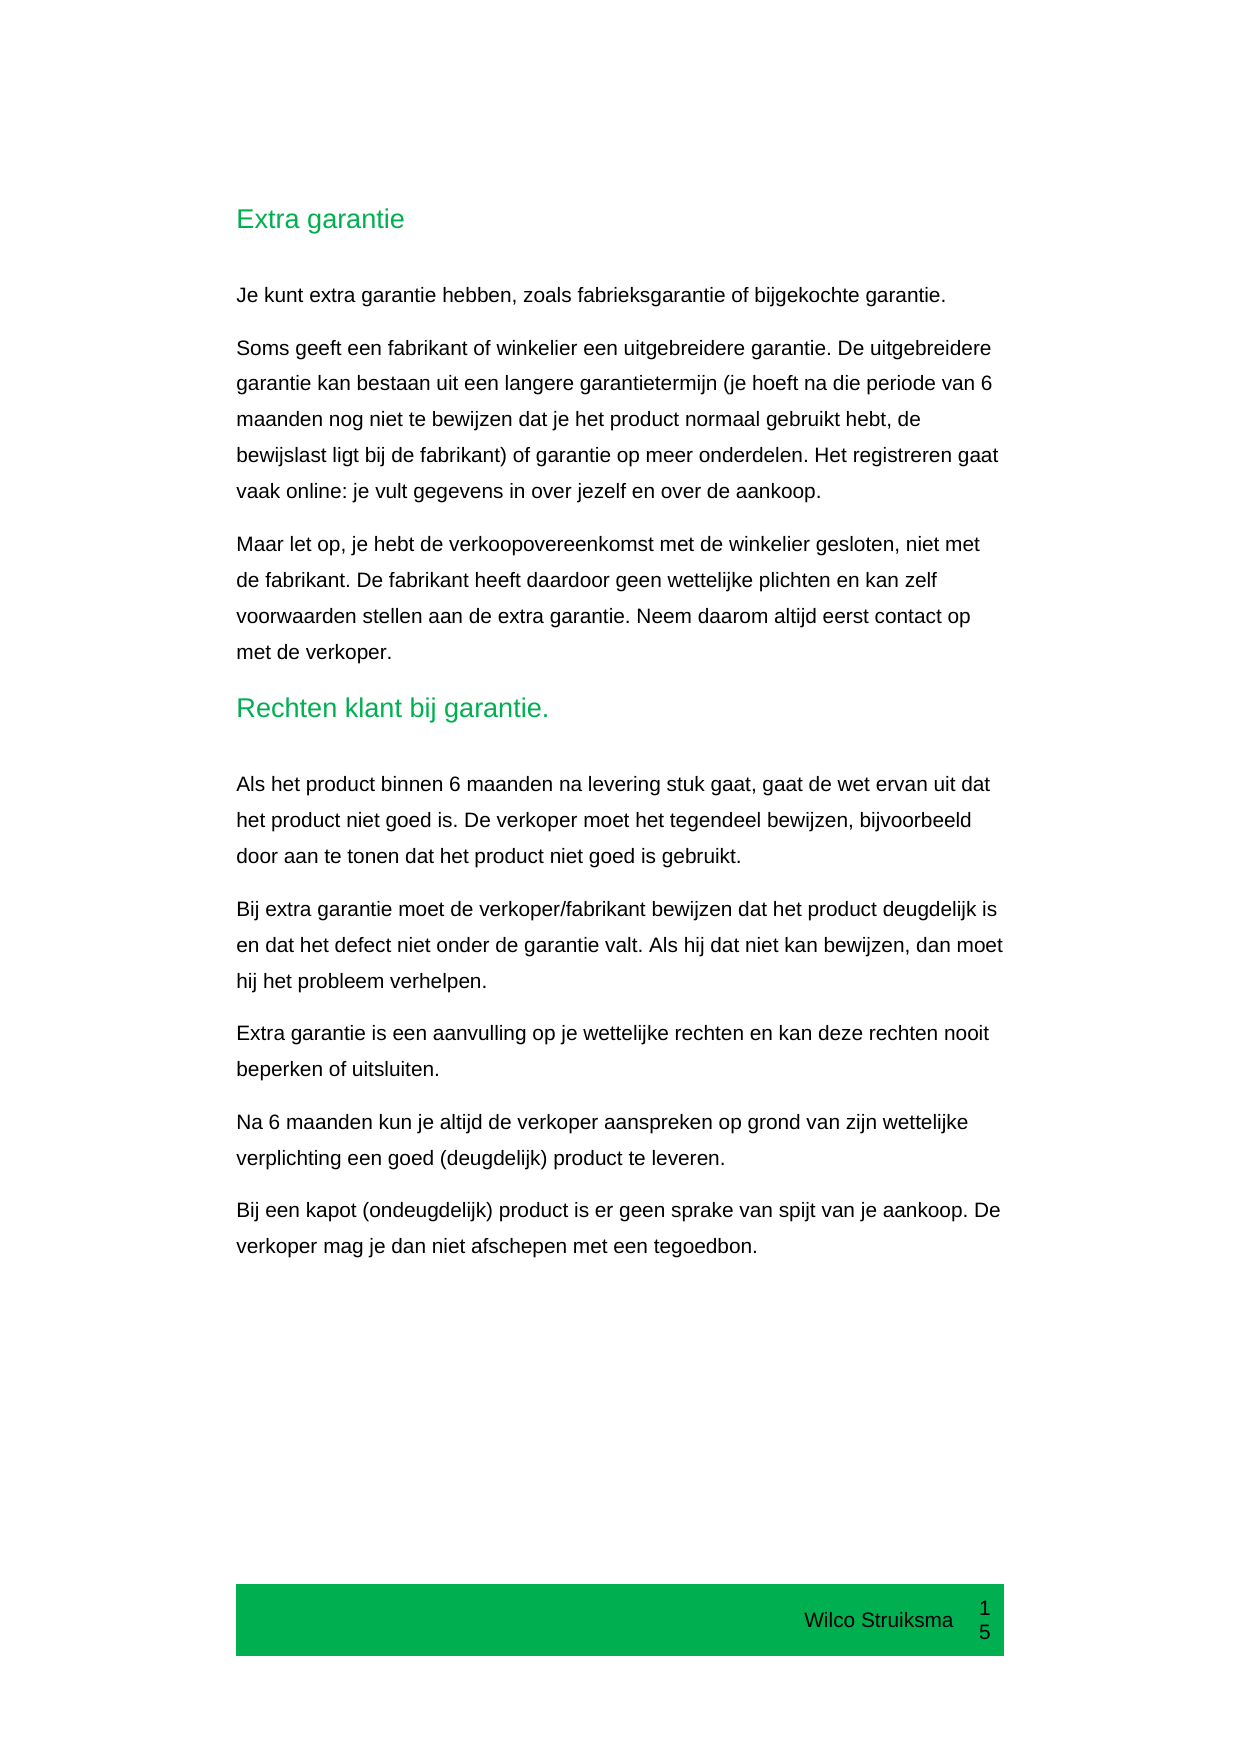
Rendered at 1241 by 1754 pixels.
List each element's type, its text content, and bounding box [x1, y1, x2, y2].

text Je kunt extra garantie hebben, zoals fabrieksgarantie of bijgekochte garantie. [236, 283, 1004, 307]
text Extra garantie is een aanvulling op je wettelijke rechten en kan deze rechten nooit beperken of uitsluiten. [236, 1021, 1004, 1081]
subtitle Rechten klant bij garantie. [236, 692, 1004, 723]
text Maar let op, je hebt de verkoopovereenkomst met de winkelier gesloten, niet met de fabrikant. De fabrikant heeft daardoor geen wettelijke plichten en kan zelf voorwaarden stellen aan de extra garantie. Neem daarom altijd eerst contact op met de verkoper. [236, 532, 1004, 663]
text Bij een kapot (ondeugdelijk) product is er geen sprake van spijt van je aankoop. De verkoper mag je dan niet afschepen met een tegoedbon. [236, 1198, 1004, 1294]
text Na 6 maanden kun je altijd de verkoper aanspreken op grond van zijn wettelijke verplichting een goed (deugdelijk) product te leveren. [236, 1110, 1004, 1169]
text Bij extra garantie moet de verkoper/fabrikant bewijzen dat het product deugdelijk is en dat het defect niet onder de garantie valt. Als hij dat niet kan bewijzen, dan moet hij het probleem verhelpen. [236, 897, 1004, 992]
text Als het product binnen 6 maanden na levering stuk gaat, gaat de wet ervan uit dat het product niet goed is. De verkoper moet het tegendeel bewijzen, bijvoorbeeld door aan te tonen dat het product niet goed is gebruikt. [236, 772, 1004, 868]
text Soms geeft een fabrikant of winkelier een uitgebreidere garantie. De uitgebreidere garantie kan bestaan uit een langere garantietermijn (je hoeft na die periode van 6 maanden nog niet te bewijzen dat je het product normaal gebruikt hebt, de bewijslast ligt bij de fabrikant) of garantie op meer onderdelen. Het registreren gaat vaak online: je vult gegevens in over jezelf en over de aankoop. [236, 335, 1004, 503]
subtitle Extra garantie [236, 203, 1004, 234]
